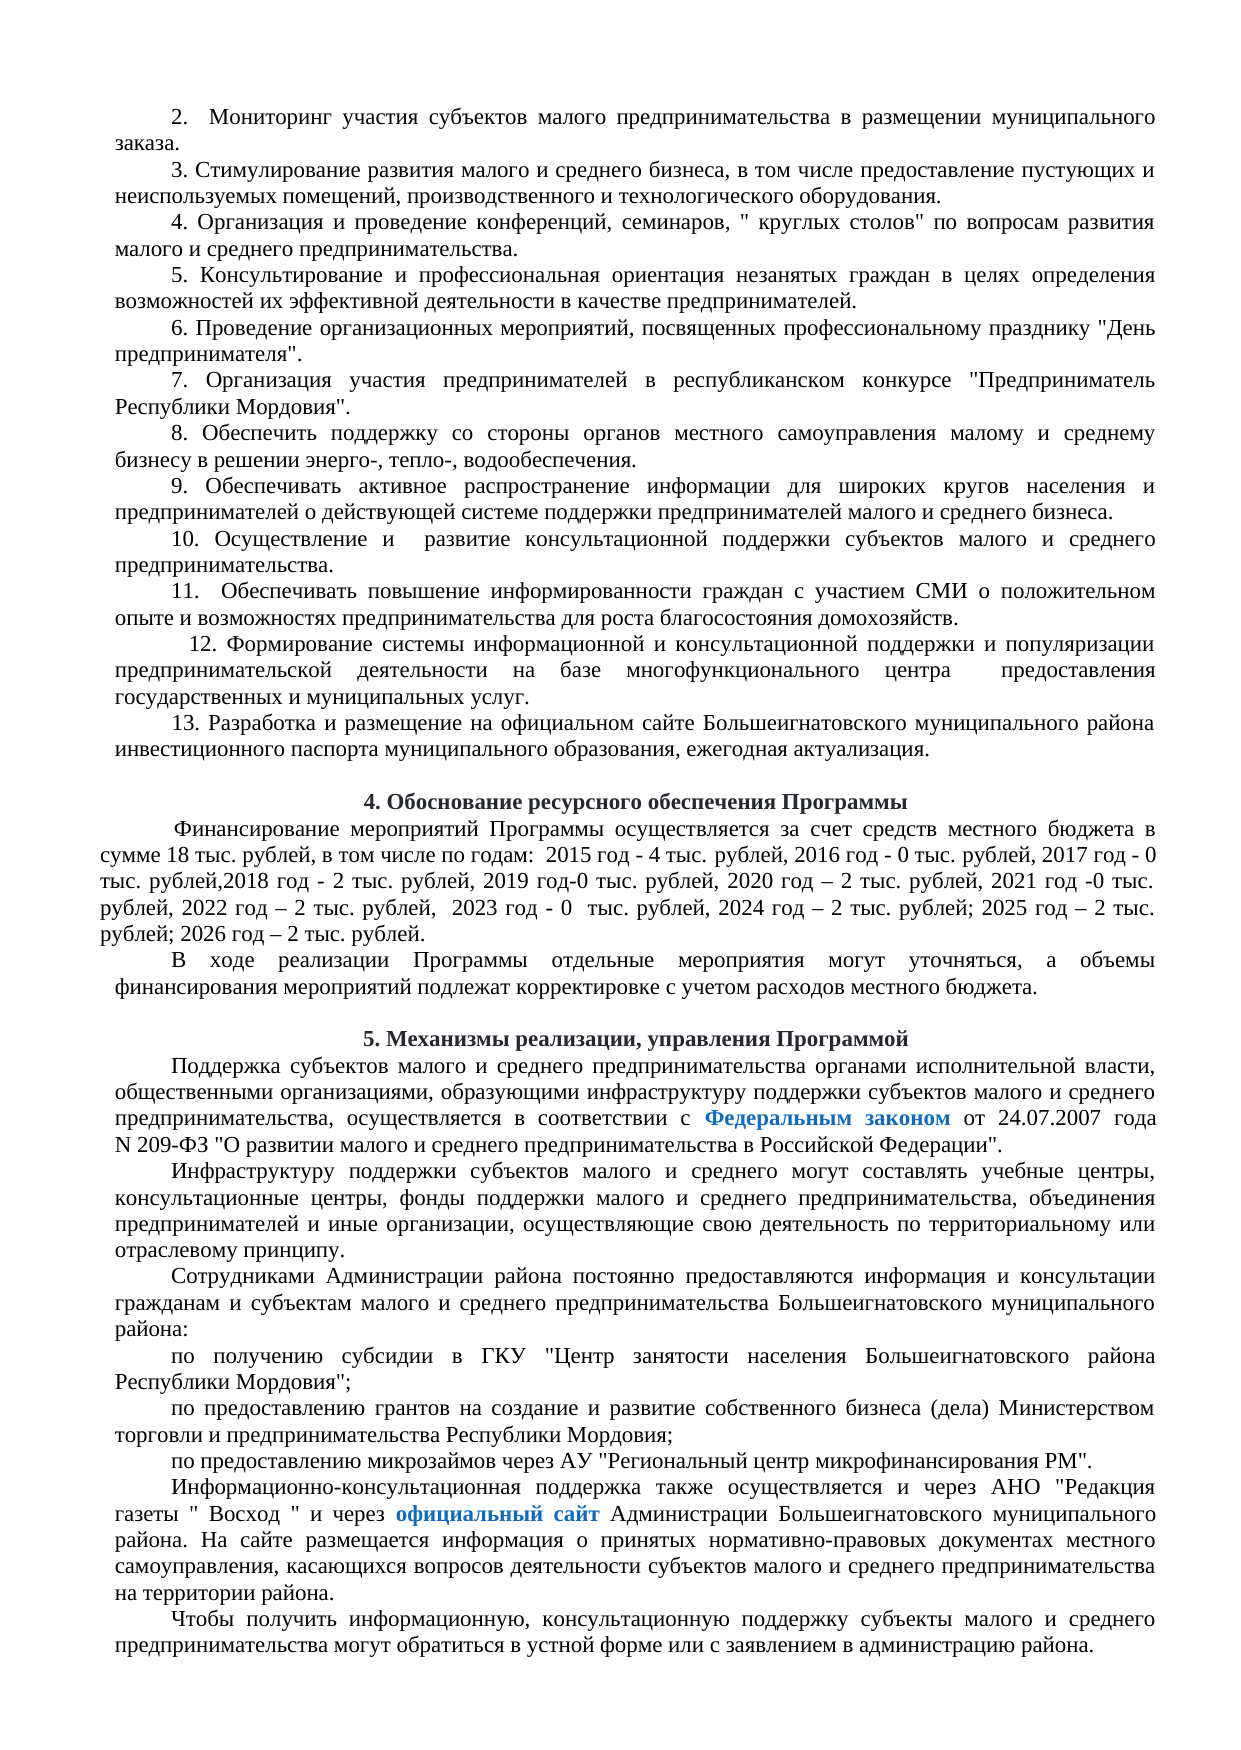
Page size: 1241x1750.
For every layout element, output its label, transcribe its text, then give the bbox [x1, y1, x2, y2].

text 2. Мониторинг участия субъектов малого предпринимательства в размещении муниципального заказа. [114, 103, 1157, 156]
text по предоставлению грантов на создание и развитие собственного бизнеса (дела) Министерством торговли и предпринимательства Республики Мордовия; [114, 1394, 1157, 1447]
text 8. Обеспечить поддержку со стороны органов местного самоуправления малому и среднему бизнесу в решении энерго-, тепло-, водообеспечения. [114, 419, 1157, 472]
subtitle 4. Обоснование ресурсного обеспечения Программы [114, 788, 1157, 814]
text 13. Разработка и размещение на официальном сайте Большеигнатовского муниципального района инвестиционного паспорта муниципального образования, ежегодная актуализация. [114, 709, 1157, 762]
text Чтобы получить информационную, консультационную поддержку субъекты малого и среднего предпринимательства могут обратиться в устной форме или с заявлением в администрацию района. [114, 1605, 1157, 1658]
text 5. Консультирование и профессиональная ориентация незанятых граждан в целях определения возможностей их эффективной деятельности в качестве предпринимателей. [114, 261, 1157, 314]
text по получению субсидии в ГКУ "Центр занятости населения Большеигнатовского района Республики Мордовия"; [114, 1342, 1157, 1394]
text Финансирование мероприятий Программы осуществляется за счет средств местного бюджета в сумме 18 тыс. рублей, в том числе по годам: 2015 год - 4 тыс. рублей, 2016 год - 0 тыс. рублей, 2017 год - 0 тыс. рублей,2018 год - 2 тыс. рублей, 2019 год-0 тыс. рублей, 2020 год – 2 тыс. рублей, 2021 год -0 тыс. рублей, 2022 год – 2 тыс. рублей, 2023 год - 0 тыс. рублей, 2024 год – 2 тыс. рублей; 2025 год – 2 тыс. рублей; 2026 год – 2 тыс. рублей. [100, 814, 1157, 946]
text 3. Стимулирование развития малого и среднего бизнеса, в том числе предоставление пустующих и неиспользуемых помещений, производственного и технологического оборудования. [114, 156, 1157, 208]
text Поддержка субъектов малого и среднего предпринимательства органами исполнительной власти, общественными организациями, образующими инфраструктуру поддержки субъектов малого и среднего предпринимательства, осуществляется в соответствии с Федеральным законом от 24.07.2007 года N 209-ФЗ "О развитии малого и среднего предпринимательства в Российской Федерации". [114, 1052, 1157, 1157]
text В ходе реализации Программы отдельные мероприятия могут уточняться, а объемы финансирования мероприятий подлежат корректировке с учетом расходов местного бюджета. [114, 946, 1157, 999]
text 6. Проведение организационных мероприятий, посвященных профессиональному празднику "День предпринимателя". [114, 314, 1157, 367]
text 11. Обеспечивать повышение информированности граждан с участием СМИ о положительном опыте и возможностях предпринимательства для роста благосостояния домохозяйств. [114, 577, 1157, 630]
text Информационно-консультационная поддержка также осуществляется и через АНО "Редакция газеты " Восход " и через официальный сайт Администрации Большеигнатовского муниципального района. На сайте размещается информация о принятых нормативно-правовых документах местного самоуправления, касающихся вопросов деятельности субъектов малого и среднего предпринимательства на территории района. [114, 1473, 1157, 1605]
text 9. Обеспечивать активное распространение информации для широких кругов населения и предпринимателей о действующей системе поддержки предпринимателей малого и среднего бизнеса. [114, 472, 1157, 525]
text 7. Организация участия предпринимателей в республиканском конкурсе "Предприниматель Республики Мордовия". [114, 367, 1157, 419]
subtitle 5. Механизмы реализации, управления Программой [114, 1025, 1157, 1052]
text 4. Организация и проведение конференций, семинаров, " круглых столов" по вопросам развития малого и среднего предпринимательства. [114, 208, 1157, 261]
text Инфраструктуру поддержки субъектов малого и среднего могут составлять учебные центры, консультационные центры, фонды поддержки малого и среднего предпринимательства, объединения предпринимателей и иные организации, осуществляющие свою деятельность по территориальному или отраслевому принципу. [114, 1157, 1157, 1263]
text 10. Осуществление и развитие консультационной поддержки субъектов малого и среднего предпринимательства. [114, 525, 1157, 577]
text по предоставлению микрозаймов через АУ "Региональный центр микрофинансирования РМ". [114, 1447, 1157, 1473]
text Сотрудниками Администрации района постоянно предоставляются информация и консультации гражданам и субъектам малого и среднего предпринимательства Большеигнатовского муниципального района: [114, 1263, 1157, 1342]
text 12. Формирование системы информационной и консультационной поддержки и популяризации предпринимательской деятельности на базе многофункционального центра предоставления государственных и муниципальных услуг. [114, 630, 1157, 709]
